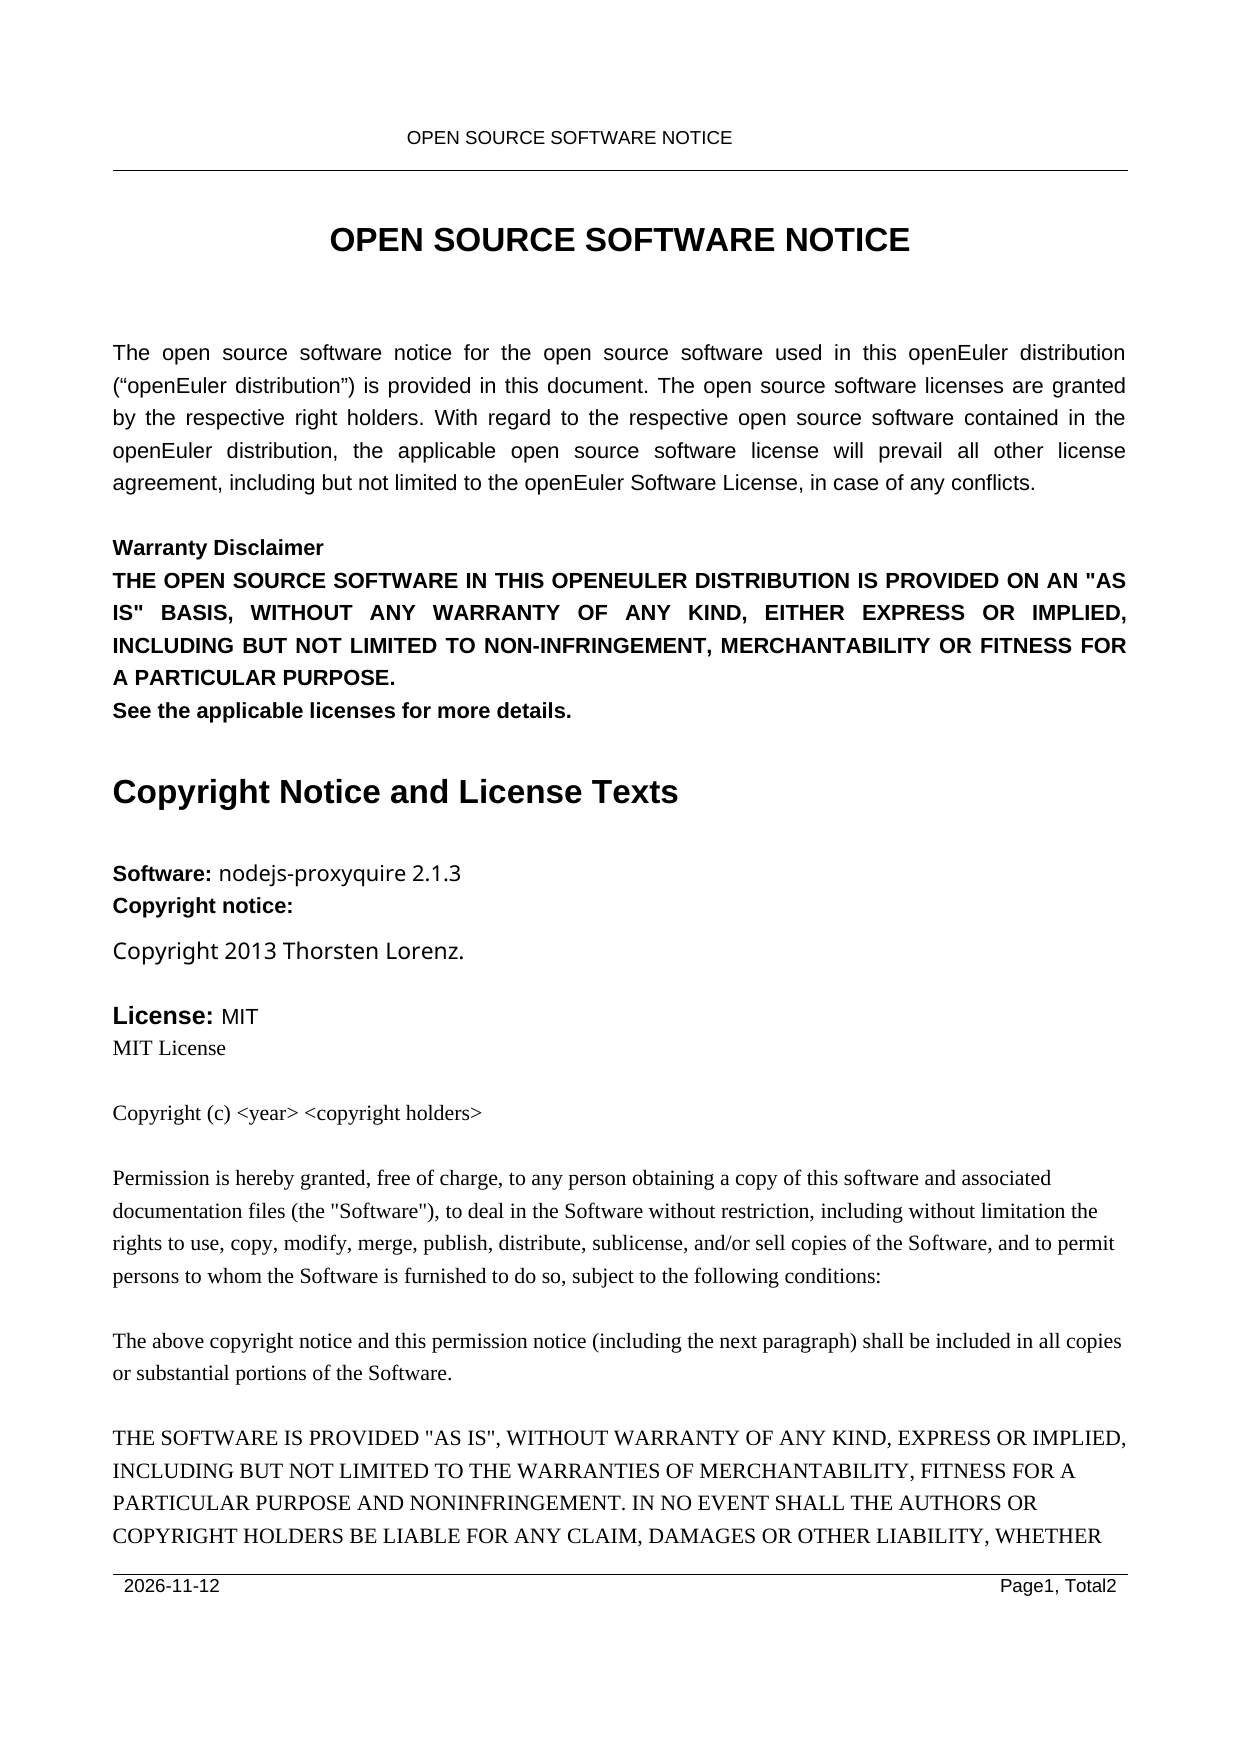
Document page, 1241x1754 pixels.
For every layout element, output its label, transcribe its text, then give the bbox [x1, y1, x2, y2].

text Copyright Notice and License Texts [112, 759, 1128, 824]
text Copyright 2013 Thorsten Lorenz. [112, 934, 1128, 999]
text License: MIT [112, 999, 1128, 1031]
title Software: nodejs-proxyquire 2.1.3 [112, 856, 1128, 889]
text The open source software notice for the open source software used in this openEuler distribution (“openEuler distribution”) is provided in this document. The open source software licenses are granted by the respective right holders. With regard to the respective open source software contained in the openEuler distribution, the applicable open source software license will prevail all other license agreement, including but not limited to the openEuler Software License, in case of any conflicts. [112, 336, 1128, 499]
text Warranty Disclaimer [112, 531, 1128, 564]
text OPEN SOURCE SOFTWARE NOTICE [112, 206, 1128, 271]
text THE OPEN SOURCE SOFTWARE IN THIS OPENEULER DISTRIBUTION IS PROVIDED ON AN "AS IS" BASIS, WITHOUT ANY WARRANTY OF ANY KIND, EITHER EXPRESS OR IMPLIED, INCLUDING BUT NOT LIMITED TO NON-INFRINGEMENT, MERCHANTABILITY OR FITNESS FOR A PARTICULAR PURPOSE. See the applicable licenses for more details. [112, 564, 1128, 726]
text Copyright notice: [112, 889, 1128, 921]
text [112, 1031, 1128, 1551]
